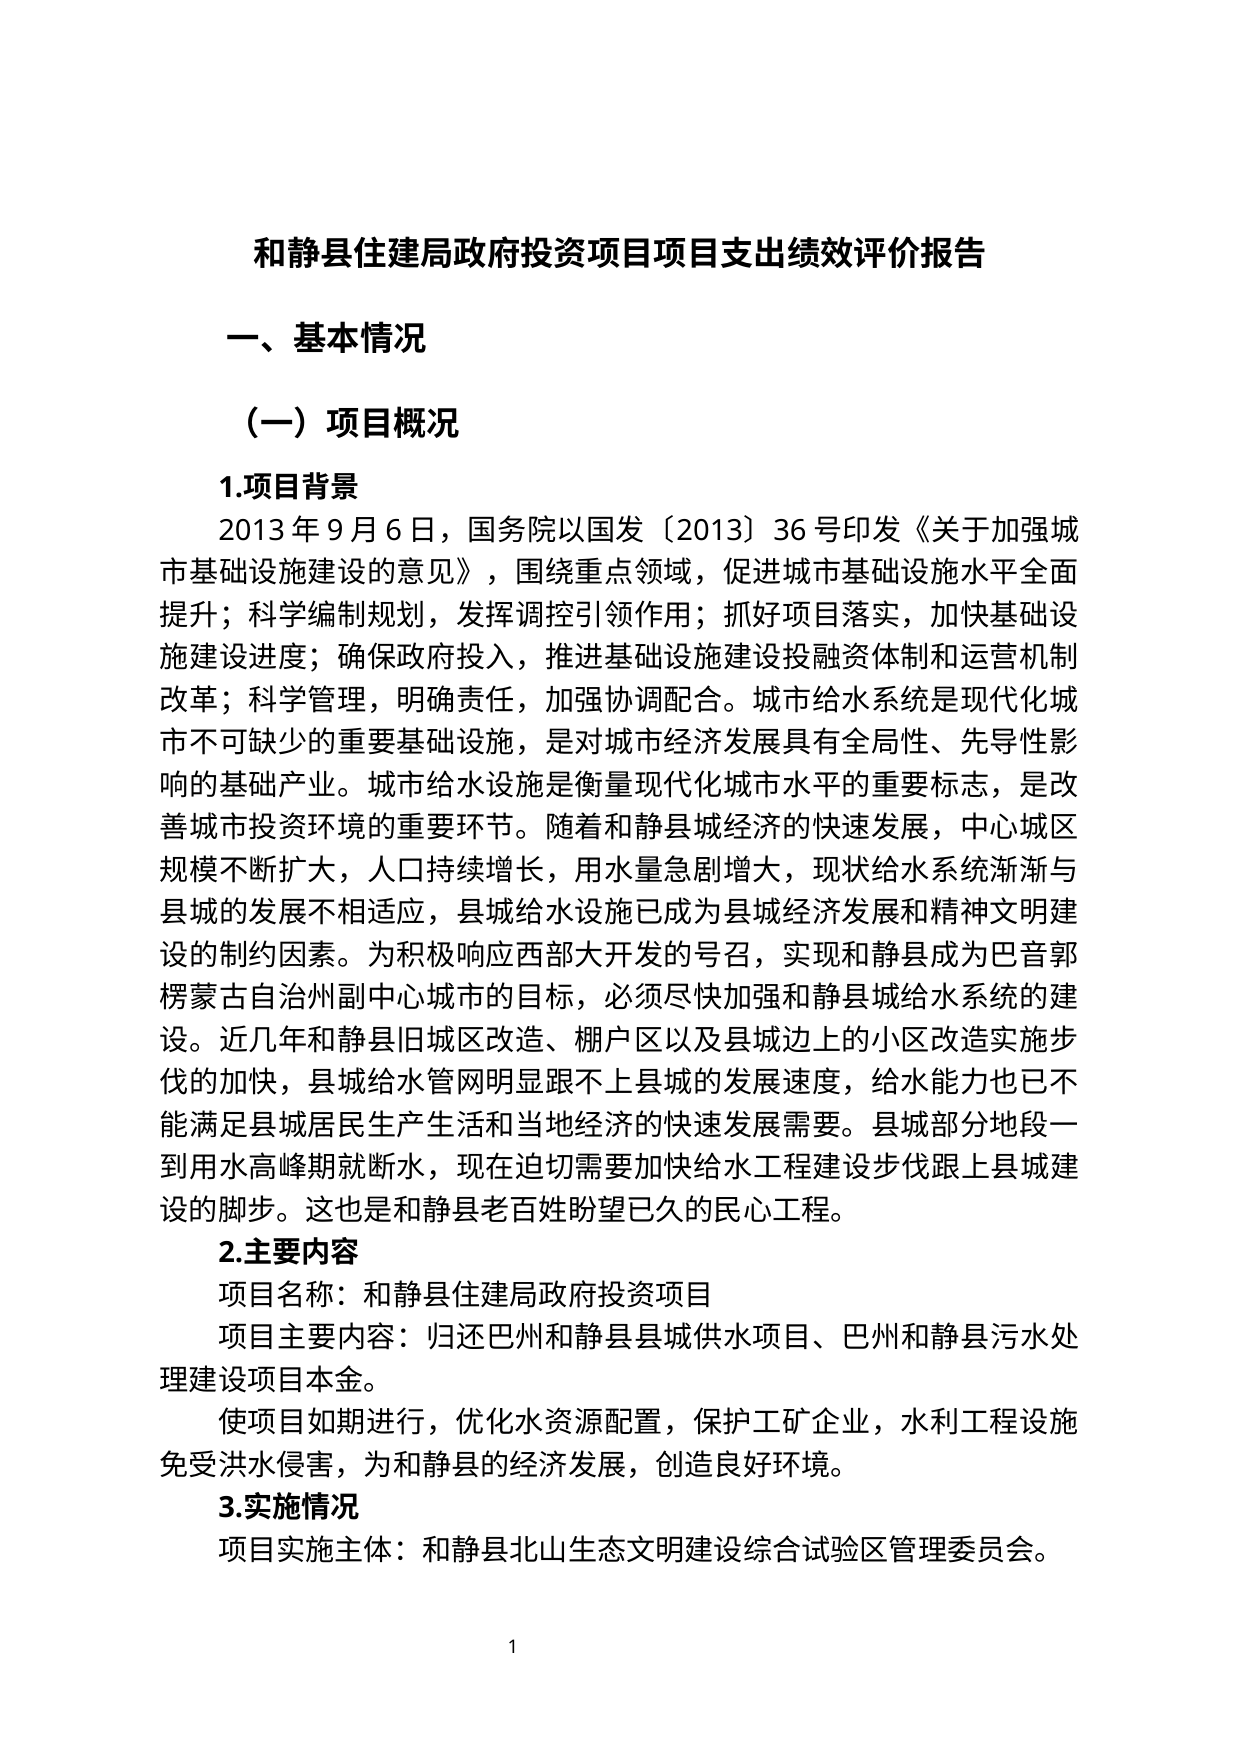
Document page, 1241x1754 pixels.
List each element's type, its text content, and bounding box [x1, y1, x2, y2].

subtitle 2013年9月6日，国务院以国发〔2013〕36号印发《关于加强城市基础设施建设的意见》，围绕重点领域，促进城市基础设施水平全面提升；科学编制规划，发挥调控引领作用；抓好项目落实，加快基础设施建设进度；确保政府投入，推进基础设施建设投融资体制和运营机制改革；科学管理，明确责任，加强协调配合。城市给水系统是现代化城市不可缺少的重要基础设施，是对城市经济发展具有全局性、先导性影响的基础产业。城市给水设施是衡量现代化城市水平的重要标志，是改善城市投资环境的重要环节。随着和静县城经济的快速发展，中心城区规模不断扩大，人口持续增长，用水量急剧增大，现状给水系统渐渐与县城的发展不相适应，县城给水设施已成为县城经济发展和精神文明建设的制约因素。为积极响应西部大开发的号召，实现和静县成为巴音郭楞蒙古自治州副中心城市的目标，必须尽快加强和静县城给水系统的建设。近几年和静县旧城区改造、棚户区以及县城边上的小区改造实施步伐的加快，县城给水管网明显跟不上县城的发展速度，给水能力也已不能满足县城居民生产生活和当地经济的快速发展需要。县城部分地段一到用水高峰期就断水，现在迫切需要加快给水工程建设步伐跟上县城建设的脚步。这也是和静县老百姓盼望已久的民心工程。 [159, 506, 1081, 1229]
subtitle 1.项目背景 [159, 464, 1081, 506]
subtitle 3.实施情况 [159, 1484, 1081, 1526]
subtitle 2.主要内容 [159, 1229, 1081, 1271]
text 和静县住建局政府投资项目项目支出绩效评价报告 [159, 209, 1081, 294]
subtitle 一、基本情况 [159, 294, 1081, 379]
text 项目名称：和静县住建局政府投资项目 [159, 1271, 1081, 1314]
subtitle （一）项目概况 [159, 379, 1081, 464]
subtitle 使项目如期进行，优化水资源配置，保护工矿企业，水利工程设施免受洪水侵害，为和静县的经济发展，创造良好环境。 [159, 1399, 1081, 1484]
subtitle 项目主要内容：归还巴州和静县县城供水项目、巴州和静县污水处理建设项目本金。 [159, 1314, 1081, 1399]
text 项目实施主体：和静县北山生态文明建设综合试验区管理委员会。 [159, 1526, 1081, 1569]
